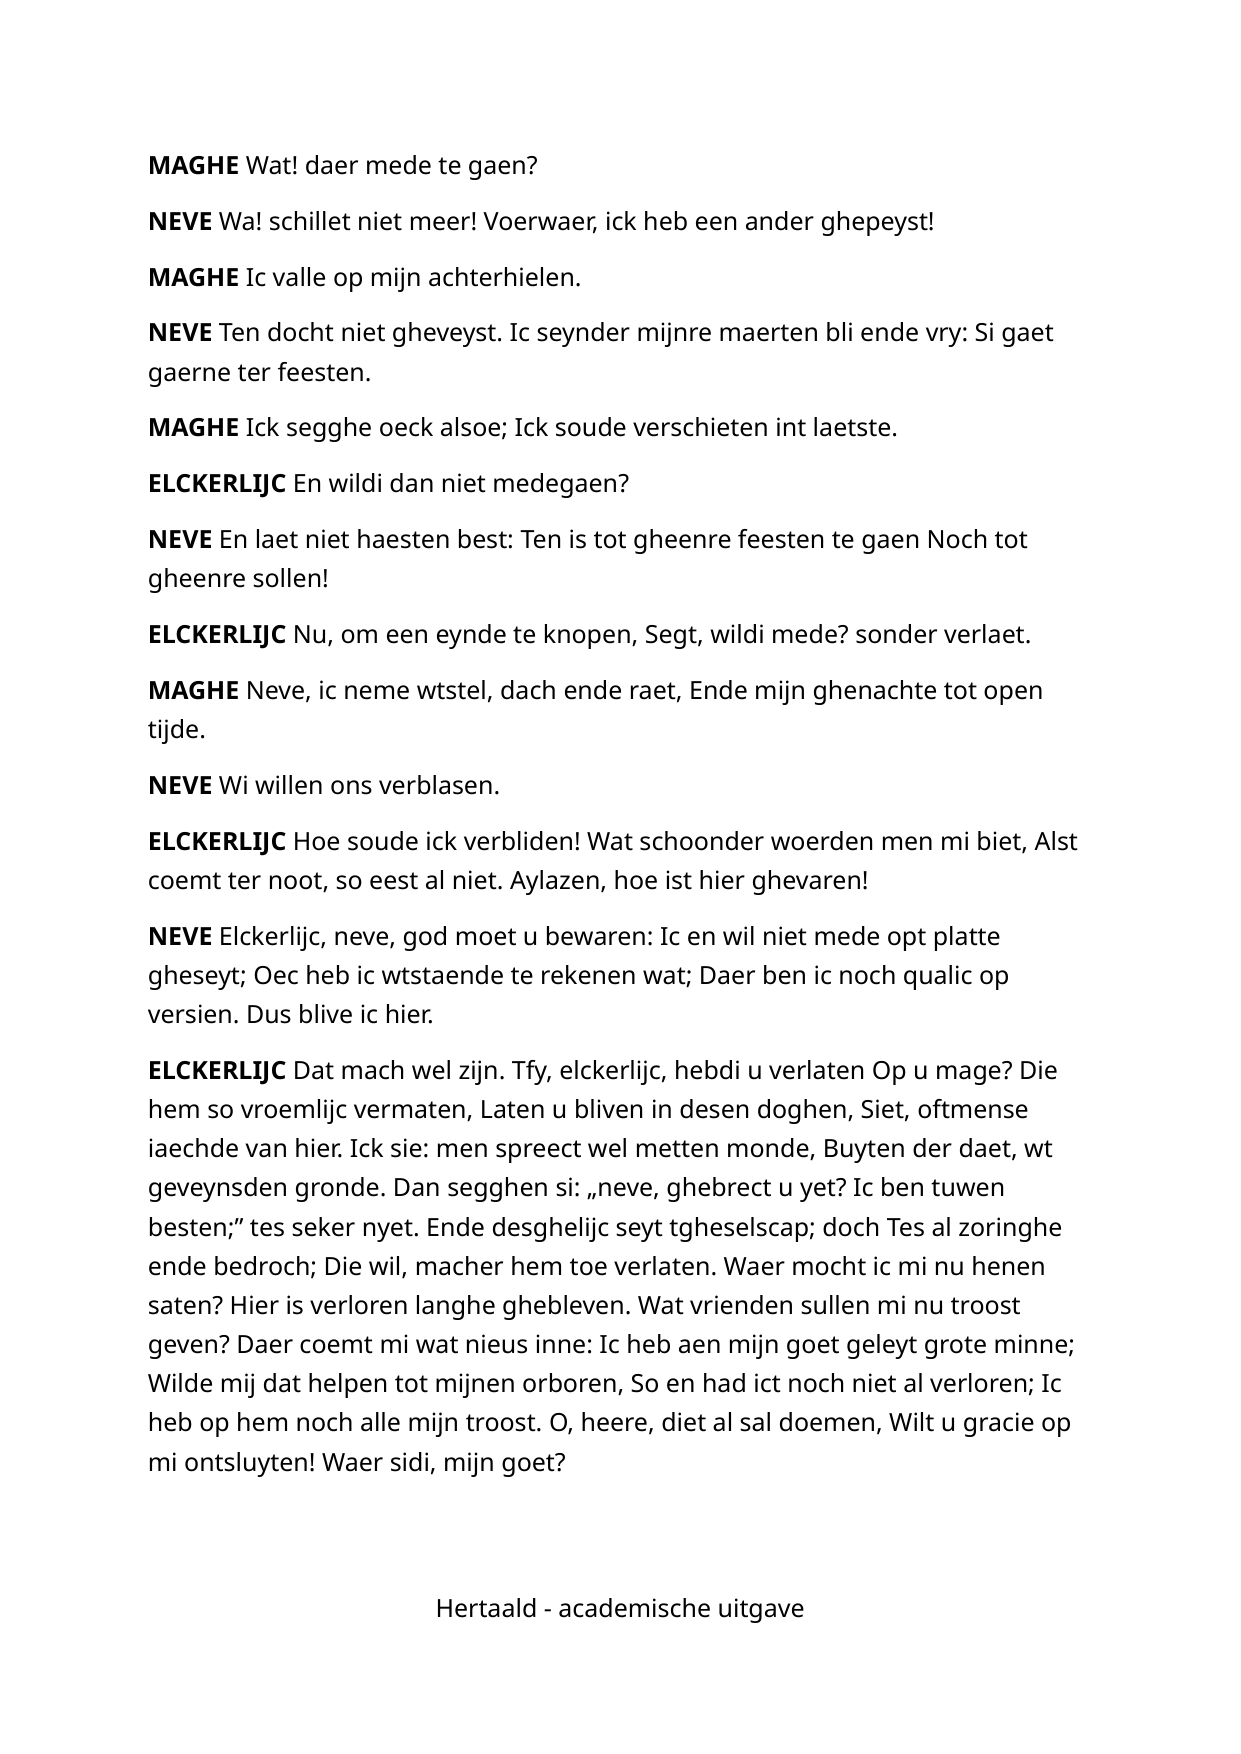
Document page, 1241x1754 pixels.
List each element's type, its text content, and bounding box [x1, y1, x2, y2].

text ELCKERLIJC Dat mach wel zijn. Tfy, elckerlijc, hebdi u verlaten Op u mage? Die hem so vroemlijc vermaten, Laten u bliven in desen doghen, Siet, oftmense iaechde van hier. Ick sie: men spreect wel metten monde, Buyten der daet, wt geveynsden gronde. Dan segghen si: „neve, ghebrect u yet? Ic ben tuwen besten;” tes seker nyet. Ende desghelijc seyt tgheselscap; doch Tes al zoringhe ende bedroch; Die wil, macher hem toe verlaten. Waer mocht ic mi nu henen saten? Hier is verloren langhe ghebleven. Wat vrienden sullen mi nu troost geven? Daer coemt mi wat nieus inne: Ic heb aen mijn goet geleyt grote minne; Wilde mij dat helpen tot mijnen orboren, So en had ict noch niet al verloren; Ic heb op hem noch alle mijn troost. O, heere, diet al sal doemen, Wilt u gracie op mi ontsluyten! Waer sidi, mijn goet? [148, 1053, 1093, 1478]
text NEVE Wa! schillet niet meer! Voerwaer, ick heb een ander ghepeyst! [148, 203, 1093, 237]
text ELCKERLIJC Hoe soude ick verbliden! Wat schoonder woerden men mi biet, Alst coemt ter noot, so eest al niet. Aylazen, hoe ist hier ghevaren! [148, 823, 1093, 897]
text ELCKERLIJC Nu, om een eynde te knopen, Segt, wildi mede? sonder verlaet. [148, 617, 1093, 651]
text ELCKERLIJC En wildi dan niet medegaen? [148, 466, 1093, 500]
text NEVE Wi willen ons verblasen. [148, 768, 1093, 802]
text MAGHE Ic valle op mijn achterhielen. [148, 259, 1093, 293]
text MAGHE Ick segghe oeck alsoe; Ick soude verschieten int laetste. [148, 410, 1093, 444]
text MAGHE Neve, ic neme wtstel, dach ende raet, Ende mijn ghenachte tot open tijde. [148, 673, 1093, 746]
text MAGHE Wat! daer mede te gaen? [148, 148, 1093, 182]
text NEVE Elckerlijc, neve, god moet u bewaren: Ic en wil niet mede opt platte gheseyt; Oec heb ic wtstaende te rekenen wat; Daer ben ic noch qualic op versien. Dus blive ic hier. [148, 918, 1093, 1031]
text NEVE Ten docht niet gheveyst. Ic seynder mijnre maerten bli ende vry: Si gaet gaerne ter feesten. [148, 315, 1093, 388]
text NEVE En laet niet haesten best: Ten is tot gheenre feesten te gaen Noch tot gheenre sollen! [148, 522, 1093, 595]
